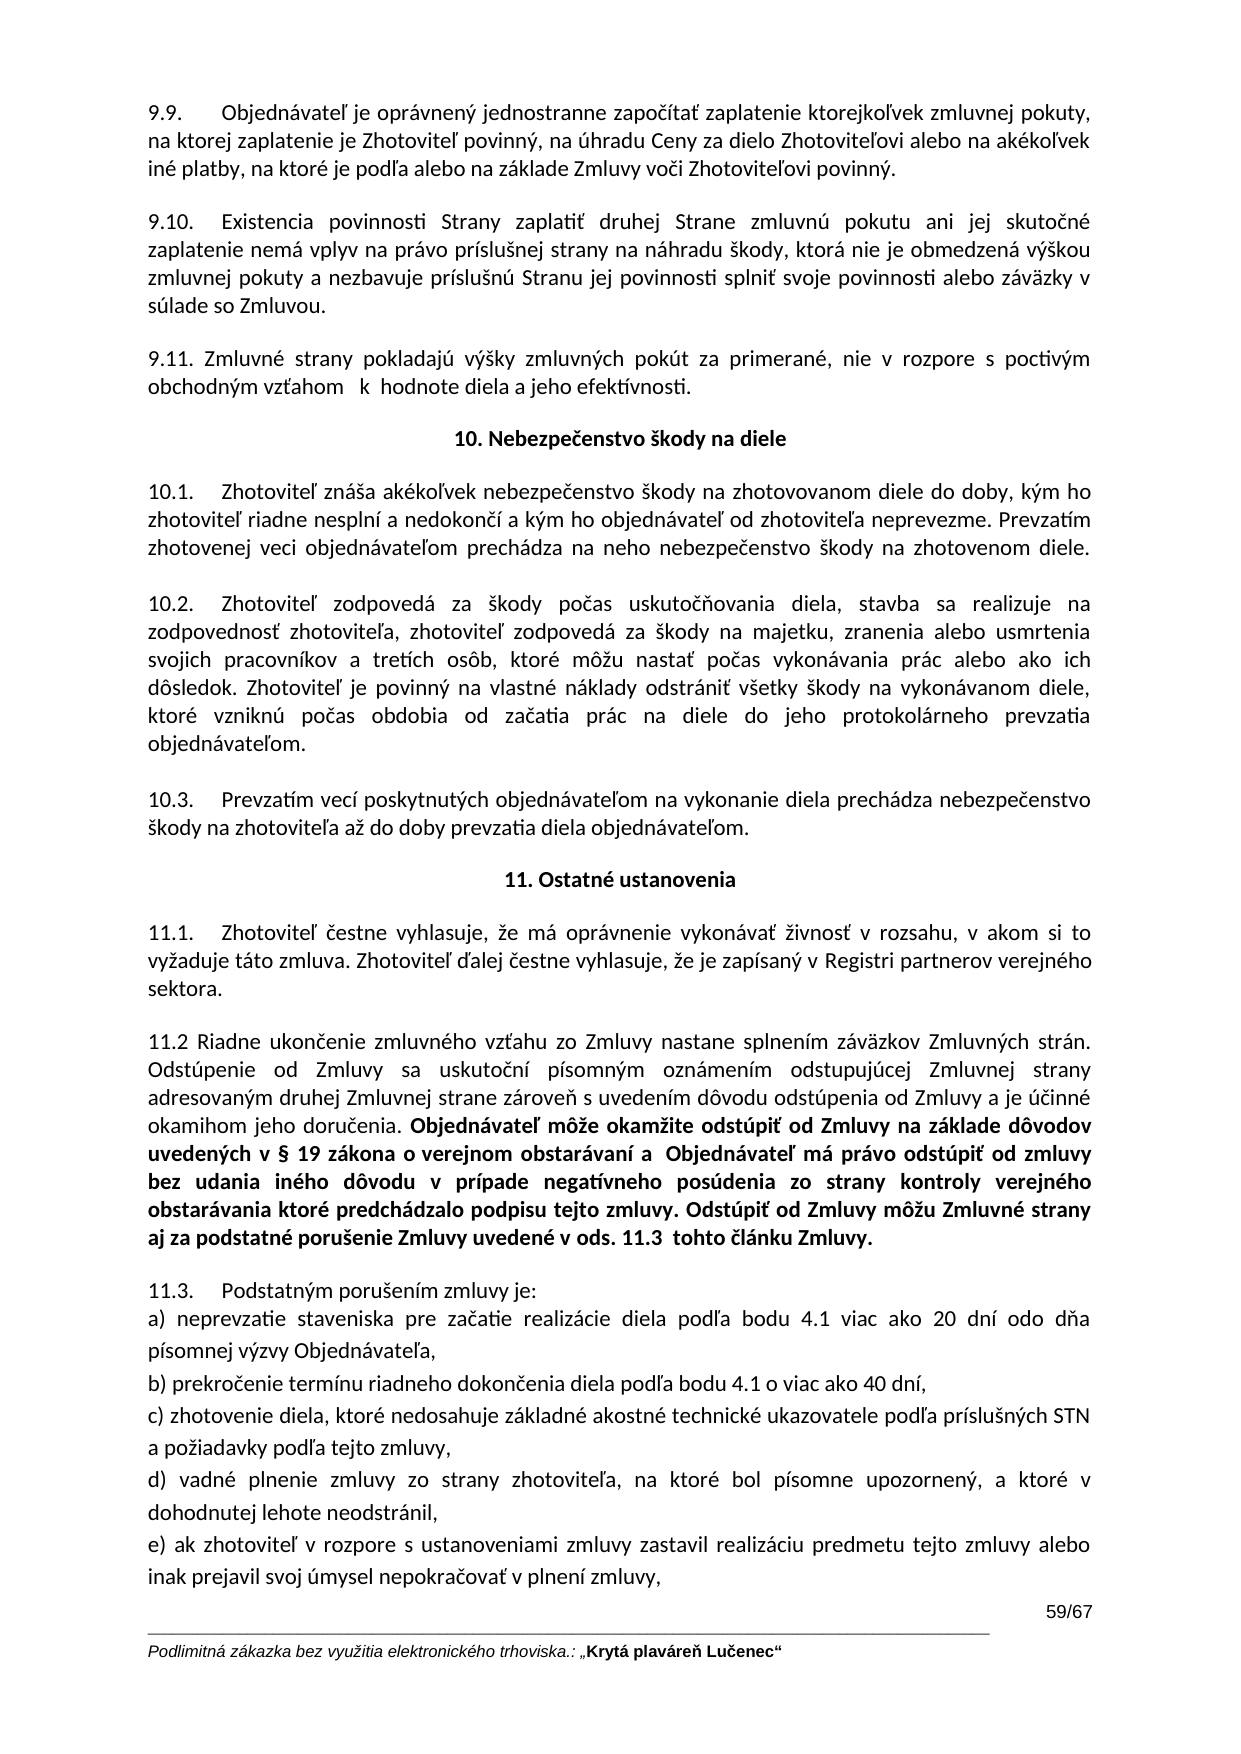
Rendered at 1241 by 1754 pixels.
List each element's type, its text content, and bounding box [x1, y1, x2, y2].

text 10.3. Prevzatím vecí poskytnutých objednávateľom na vykonanie diela prechádza nebezpečenstvo škody na zhotoviteľa až do doby prevzatia diela objednávateľom. [148, 785, 1092, 841]
text 9.9. Objednávateľ je oprávnený jednostranne započítať zaplatenie ktorejkoľvek zmluvnej pokuty, na ktorej zaplatenie je Zhotoviteľ povinný, na úhradu Ceny za dielo Zhotoviteľovi alebo na akékoľvek iné platby, na ktoré je podľa alebo na základe Zmluvy voči Zhotoviteľovi povinný. [148, 98, 1092, 182]
text 11.3. Podstatným porušením zmluvy je: [148, 1276, 1092, 1304]
text 11.1. Zhotoviteľ čestne vyhlasuje, že má oprávnenie vykonávať živnosť v rozsahu, v akom si to vyžaduje táto zmluva. Zhotoviteľ ďalej čestne vyhlasuje, že je zapísaný v Registri partnerov verejného sektora. [148, 918, 1092, 1002]
text 9.10. Existencia povinnosti Strany zaplatiť druhej Strane zmluvnú pokutu ani jej skutočné zaplatenie nemá vplyv na právo príslušnej strany na náhradu škody, ktorá nie je obmedzená výškou zmluvnej pokuty a nezbavuje príslušnú Stranu jej povinnosti splniť svoje povinnosti alebo záväzky v súlade so Zmluvou. [148, 207, 1092, 319]
text d) vadné plnenie zmluvy zo strany zhotoviteľa, na ktoré bol písomne upozornený, a ktoré v dohodnutej lehote neodstránil, [148, 1465, 1092, 1526]
text 11.2 Riadne ukončenie zmluvného vzťahu zo Zmluvy nastane splnením záväzkov Zmluvných strán. Odstúpenie od Zmluvy sa uskutoční písomným oznámením odstupujúcej Zmluvnej strany adresovaným druhej Zmluvnej strane zároveň s uvedením dôvodu odstúpenia od Zmluvy a je účinné okamihom jeho doručenia. Objednávateľ môže okamžite odstúpiť od Zmluvy na základe dôvodov uvedených v § 19 zákona o verejnom obstarávaní a Objednávateľ má právo odstúpiť od zmluvy bez udania iného dôvodu v prípade negatívneho posúdenia zo strany kontroly verejného obstarávania ktoré predchádzalo podpisu tejto zmluvy. Odstúpiť od Zmluvy môžu Zmluvné strany aj za podstatné porušenie Zmluvy uvedené v ods. 11.3 tohto článku Zmluvy. [148, 1027, 1092, 1251]
text b) prekročenie termínu riadneho dokončenia diela podľa bodu 4.1 o viac ako 40 dní, [148, 1369, 1092, 1397]
text 9.11. Zmluvné strany pokladajú výšky zmluvných pokút za primerané, nie v rozpore s poctivým obchodným vzťahom k hodnote diela a jeho efektívnosti. [148, 344, 1092, 400]
text c) zhotovenie diela, ktoré nedosahuje základné akostné technické ukazovatele podľa príslušných STN a požiadavky podľa tejto zmluvy, [148, 1401, 1092, 1461]
text 10.1. Zhotoviteľ znáša akékoľvek nebezpečenstvo škody na zhotovovanom diele do doby, kým ho zhotoviteľ riadne nesplní a nedokončí a kým ho objednávateľ od zhotoviteľa neprevezme. Prevzatím zhotovenej veci objednávateľom prechádza na neho nebezpečenstvo škody na zhotovenom diele. [148, 477, 1092, 589]
text a) neprevzatie staveniska pre začatie realizácie diela podľa bodu 4.1 viac ako 20 dní odo dňa písomnej výzvy Objednávateľa, [148, 1304, 1092, 1365]
text 10.2. Zhotoviteľ zodpovedá za škody počas uskutočňovania diela, stavba sa realizuje na zodpovednosť zhotoviteľa, zhotoviteľ zodpovedá za škody na majetku, zranenia alebo usmrtenia svojich pracovníkov a tretích osôb, ktoré môžu nastať počas vykonávania prác alebo ako ich dôsledok. Zhotoviteľ je povinný na vlastné náklady odstrániť všetky škody na vykonávanom diele, ktoré vzniknú počas obdobia od začatia prác na diele do jeho protokolárneho prevzatia objednávateľom. [148, 589, 1092, 757]
text e) ak zhotoviteľ v rozpore s ustanoveniami zmluvy zastavil realizáciu predmetu tejto zmluvy alebo inak prejavil svoj úmysel nepokračovať v plnení zmluvy, [148, 1530, 1092, 1590]
text 10. Nebezpečenstvo škody na diele [148, 424, 1092, 452]
text 11. Ostatné ustanovenia [148, 865, 1092, 893]
